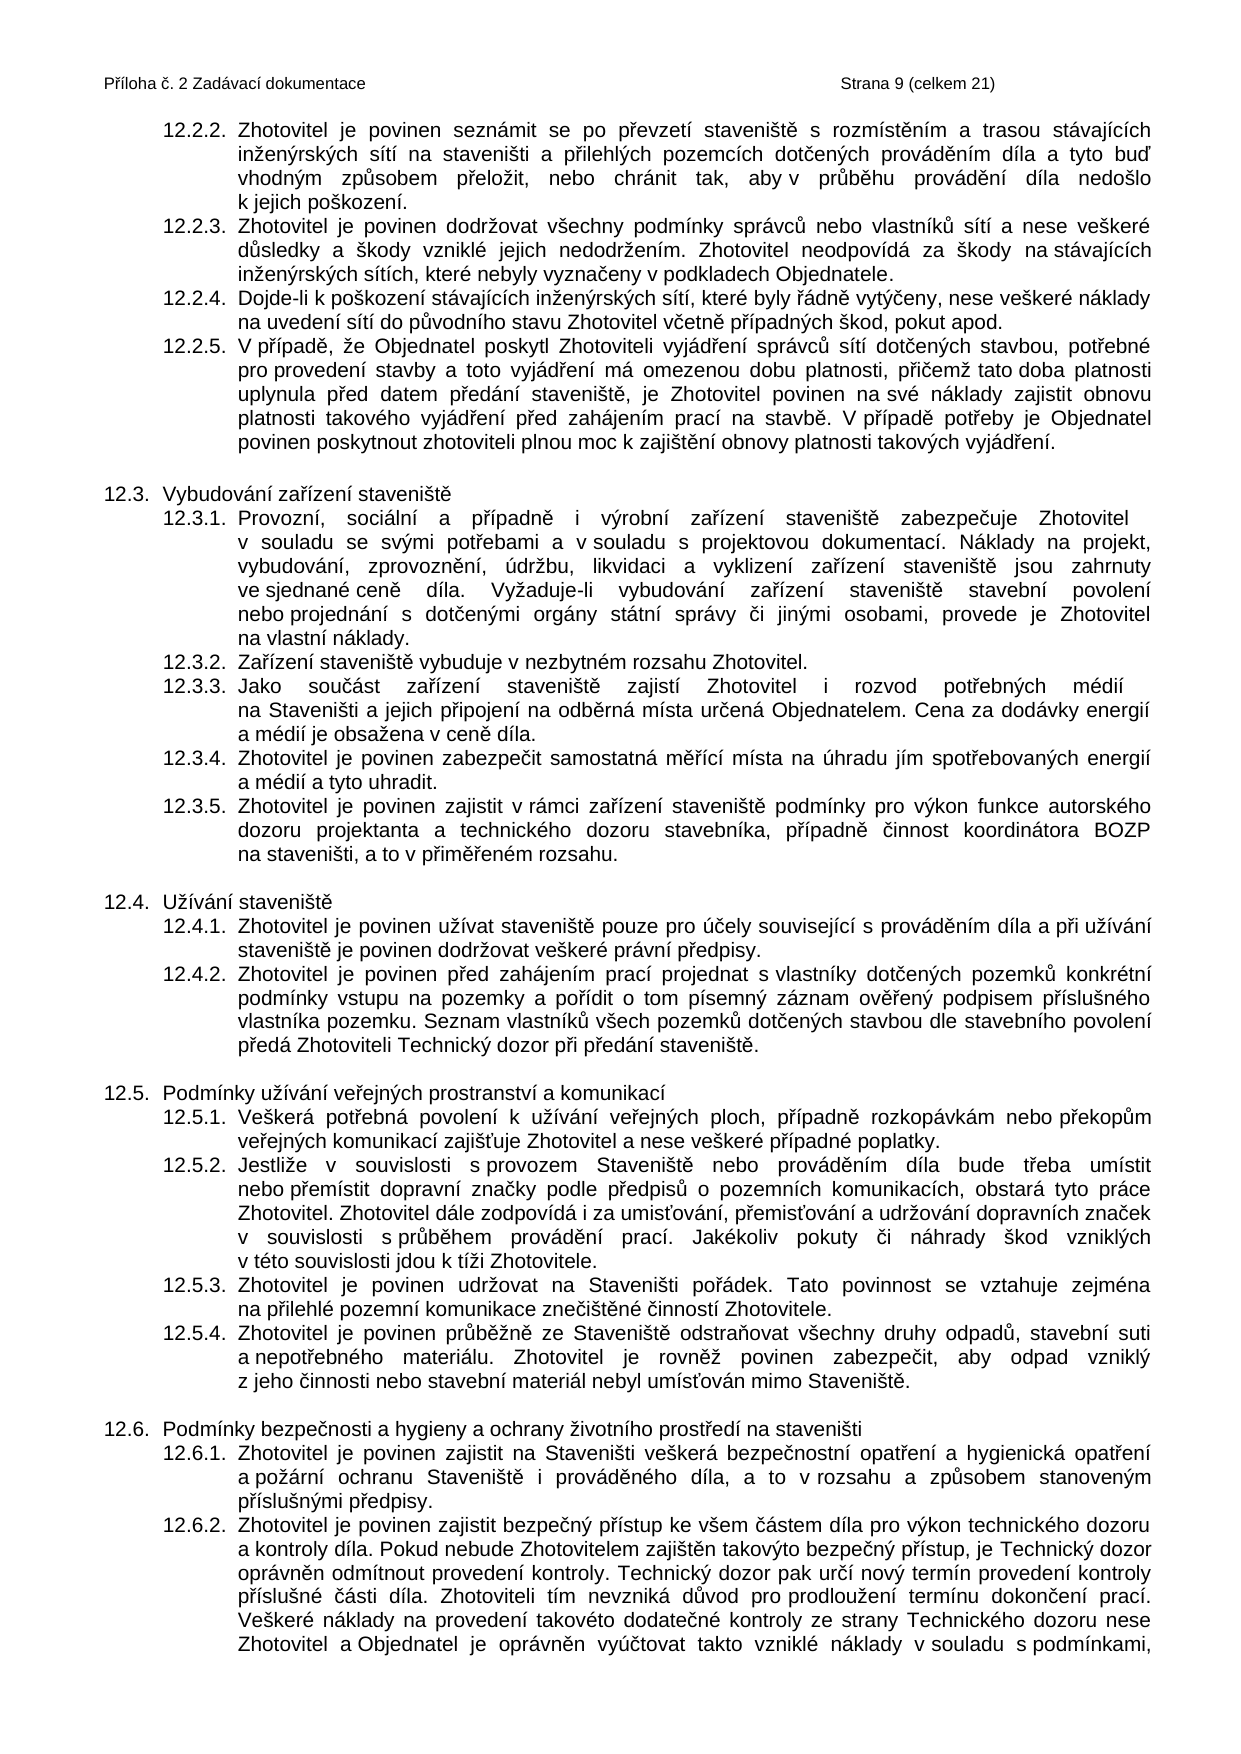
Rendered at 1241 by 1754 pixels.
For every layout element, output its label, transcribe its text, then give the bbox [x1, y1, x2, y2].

list Veškerá potřebná povolení k užívání veřejných ploch, případně rozkopávkám nebo překopům veřejných komunikací zajišťuje Zhotovitel a nese veškeré případné poplatky. [163, 1105, 1152, 1153]
list Zhotovitel je povinen průběžně ze Staveniště odstraňovat všechny druhy odpadů, stavební suti a nepotřebného materiálu. Zhotovitel je rovněž povinen zabezpečit, aby odpad vzniklý z jeho činnosti nebo stavební materiál nebyl umísťován mimo Staveniště. [163, 1321, 1152, 1393]
list Zhotovitel je povinen před zahájením prací projednat s vlastníky dotčených pozemků konkrétní podmínky vstupu na pozemky a pořídit o tom písemný záznam ověřený podpisem příslušného vlastníka pozemku. Seznam vlastníků všech pozemků dotčených stavbou dle stavebního povolení předá Zhotoviteli Technický dozor při předání staveniště. [163, 961, 1152, 1057]
list Vybudování zařízení staveniště [103, 482, 1152, 506]
list Provozní, sociální a případně i výrobní zařízení staveniště zabezpečuje Zhotovitel v souladu se svými potřebami a v souladu s projektovou dokumentací. Náklady na projekt, vybudování, zprovoznění, údržbu, likvidaci a vyklizení zařízení staveniště jsou zahrnuty ve sjednané ceně díla. Vyžaduje-li vybudování zařízení staveniště stavební povolení nebo projednání s dotčenými orgány státní správy či jinými osobami, provede je Zhotovitel na vlastní náklady. [163, 506, 1152, 650]
list Podmínky užívání veřejných prostranství a komunikací [103, 1081, 1152, 1105]
list Jestliže v souvislosti s provozem Staveniště nebo prováděním díla bude třeba umístit nebo přemístit dopravní značky podle předpisů o pozemních komunikacích, obstará tyto práce Zhotovitel. Zhotovitel dále zodpovídá i za umisťování, přemisťování a udržování dopravních značek v souvislosti s průběhem provádění prací. Jakékoliv pokuty či náhrady škod vzniklých v této souvislosti jdou k tíži Zhotovitele. [163, 1153, 1152, 1273]
list Zhotovitel je povinen dodržovat všechny podmínky správců nebo vlastníků sítí a nese veškeré důsledky a škody vzniklé jejich nedodržením. Zhotovitel neodpovídá za škody na stávajících inženýrských sítích, které nebyly vyznačeny v podkladech Objednatele. [163, 214, 1152, 286]
list Zařízení staveniště vybuduje v nezbytném rozsahu Zhotovitel. [163, 650, 1152, 674]
list Zhotovitel je povinen zajistit na Staveništi veškerá bezpečnostní opatření a hygienická opatření a požární ochranu Staveniště i prováděného díla, a to v rozsahu a způsobem stanoveným příslušnými předpisy. [163, 1441, 1152, 1512]
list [163, 1512, 1152, 1656]
list Jako součást zařízení staveniště zajistí Zhotovitel i rozvod potřebných médií na Staveništi a jejich připojení na odběrná místa určená Objednatelem. Cena za dodávky energií a médií je obsažena v ceně díla. [163, 674, 1152, 746]
list Dojde-li k poškození stávajících inženýrských sítí, které byly řádně vytýčeny, nese veškeré náklady na uvedení sítí do původního stavu Zhotovitel včetně případných škod, pokut apod. [163, 286, 1152, 334]
list Užívání staveniště [103, 889, 1152, 913]
list Zhotovitel je povinen seznámit se po převzetí staveniště s rozmístěním a trasou stávajících inženýrských sítí na staveništi a přilehlých pozemcích dotčených prováděním díla a tyto buď vhodným způsobem přeložit, nebo chránit tak, aby v průběhu provádění díla nedošlo k jejich poškození. [163, 118, 1152, 214]
list Zhotovitel je povinen zajistit v rámci zařízení staveniště podmínky pro výkon funkce autorského dozoru projektanta a technického dozoru stavebníka, případně činnost koordinátora BOZP na staveništi, a to v přiměřeném rozsahu. [163, 794, 1152, 866]
list Podmínky bezpečnosti a hygieny a ochrany životního prostředí na staveništi [103, 1417, 1152, 1441]
list Zhotovitel je povinen užívat staveniště pouze pro účely související s prováděním díla a při užívání staveniště je povinen dodržovat veškeré právní předpisy. [163, 913, 1152, 961]
list Zhotovitel je povinen zabezpečit samostatná měřící místa na úhradu jím spotřebovaných energií a médií a tyto uhradit. [163, 746, 1152, 794]
list V případě, že Objednatel poskytl Zhotoviteli vyjádření správců sítí dotčených stavbou, potřebné pro provedení stavby a toto vyjádření má omezenou dobu platnosti, přičemž tato doba platnosti uplynula před datem předání staveniště, je Zhotovitel povinen na své náklady zajistit obnovu platnosti takového vyjádření před zahájením prací na stavbě. V případě potřeby je Objednatel povinen poskytnout zhotoviteli plnou moc k zajištění obnovy platnosti takových vyjádření. [163, 334, 1152, 453]
list Zhotovitel je povinen udržovat na Staveništi pořádek. Tato povinnost se vztahuje zejména na přilehlé pozemní komunikace znečištěné činností Zhotovitele. [163, 1273, 1152, 1321]
